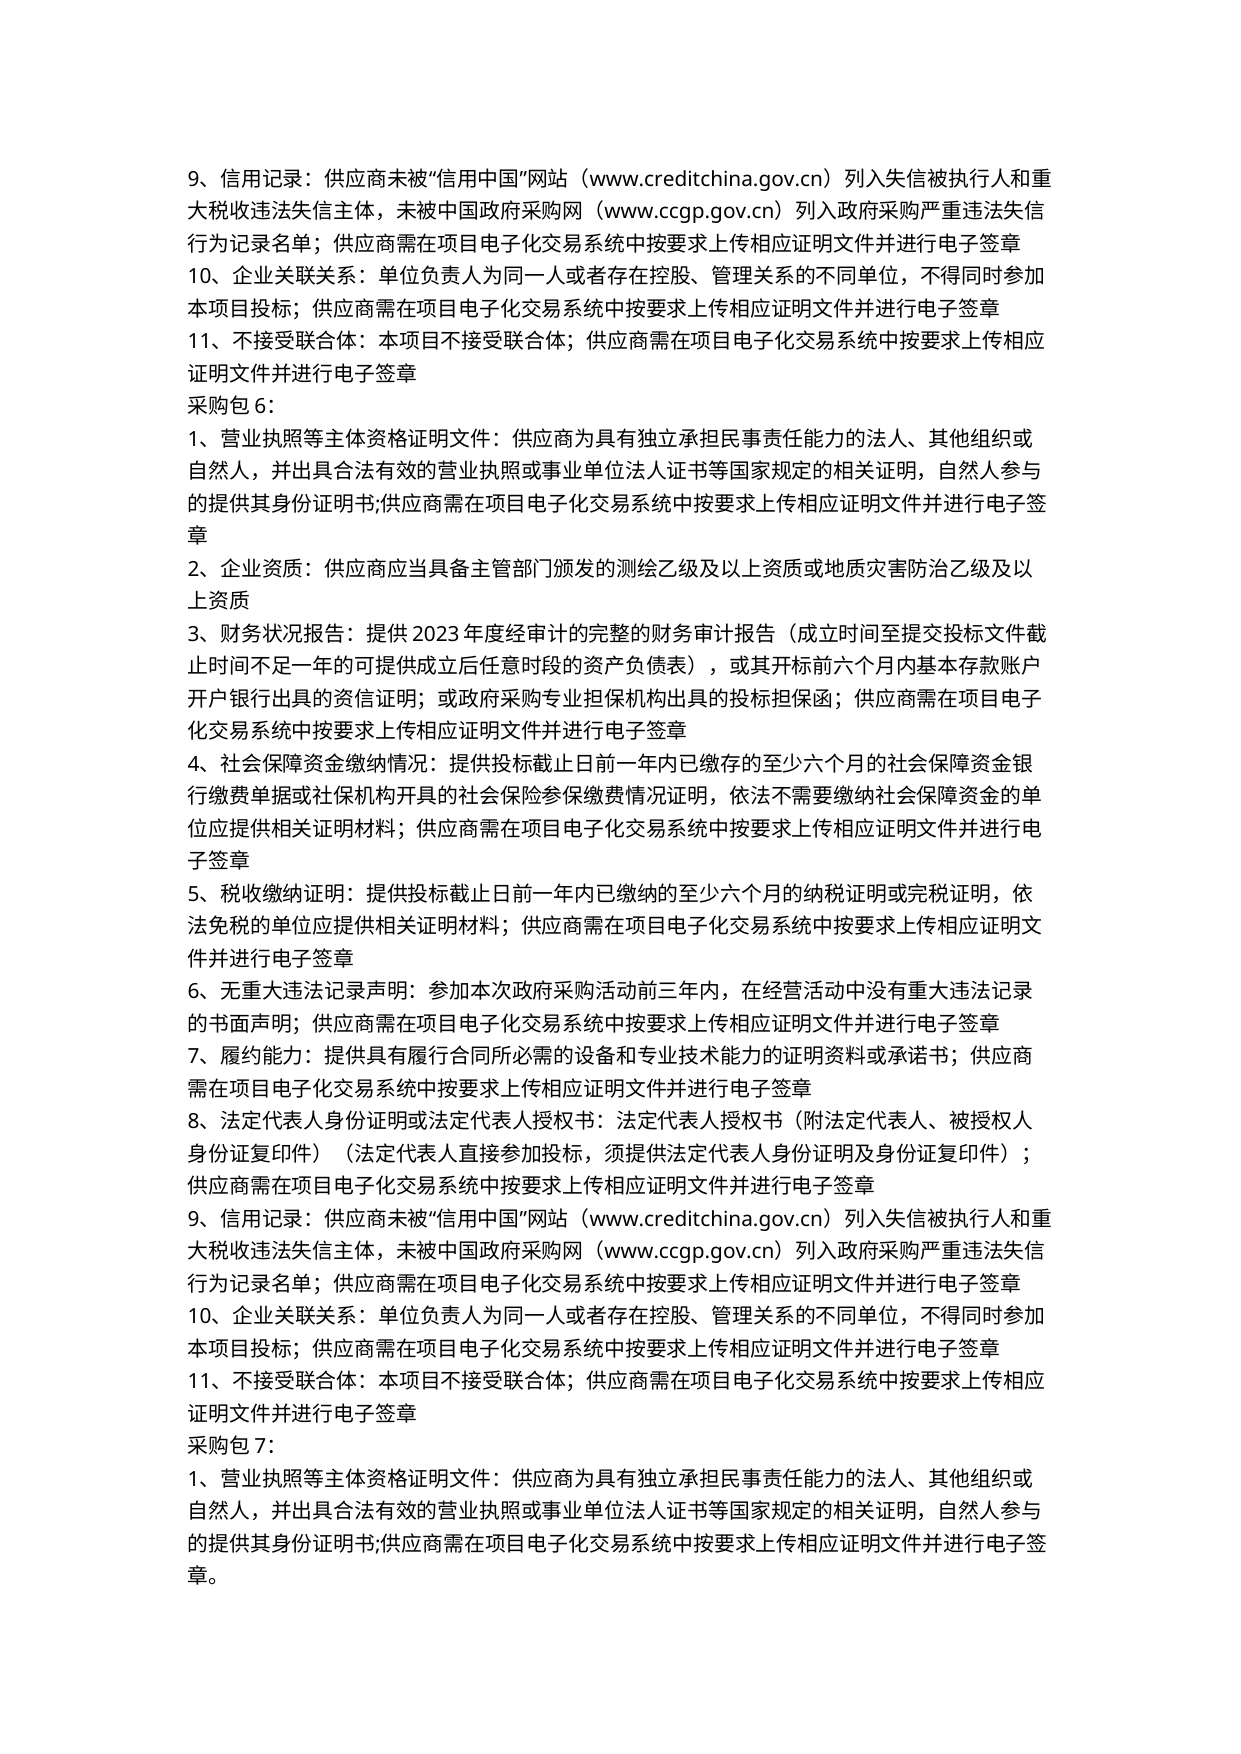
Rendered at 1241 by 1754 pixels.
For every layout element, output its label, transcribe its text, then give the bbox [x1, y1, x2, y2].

text 3、财务状况报告：提供2023年度经审计的完整的财务审计报告（成立时间至提交投标文件截止时间不足一年的可提供成立后任意时段的资产负债表），或其开标前六个月内基本存款账户开户银行出具的资信证明；或政府采购专业担保机构出具的投标担保函；供应商需在项目电子化交易系统中按要求上传相应证明文件并进行电子签章 [187, 617, 1053, 747]
text 8、法定代表人身份证明或法定代表人授权书：法定代表人授权书（附法定代表人、被授权人身份证复印件）（法定代表人直接参加投标，须提供法定代表人身份证明及身份证复印件）；供应商需在项目电子化交易系统中按要求上传相应证明文件并进行电子签章 [187, 1104, 1053, 1202]
text 9、信用记录：供应商未被“信用中国”网站（www.creditchina.gov.cn）列入失信被执行人和重大税收违法失信主体，未被中国政府采购网（www.ccgp.gov.cn）列入政府采购严重违法失信行为记录名单；供应商需在项目电子化交易系统中按要求上传相应证明文件并进行电子签章 [187, 162, 1053, 259]
text 采购包6： [187, 389, 1053, 422]
text 2、企业资质：供应商应当具备主管部门颁发的测绘乙级及以上资质或地质灾害防治乙级及以上资质 [187, 552, 1053, 617]
text 9、信用记录：供应商未被“信用中国”网站（www.creditchina.gov.cn）列入失信被执行人和重大税收违法失信主体，未被中国政府采购网（www.ccgp.gov.cn）列入政府采购严重违法失信行为记录名单；供应商需在项目电子化交易系统中按要求上传相应证明文件并进行电子签章 [187, 1202, 1053, 1299]
text 6、无重大违法记录声明：参加本次政府采购活动前三年内，在经营活动中没有重大违法记录的书面声明；供应商需在项目电子化交易系统中按要求上传相应证明文件并进行电子签章 [187, 974, 1053, 1039]
text 7、履约能力：提供具有履行合同所必需的设备和专业技术能力的证明资料或承诺书；供应商需在项目电子化交易系统中按要求上传相应证明文件并进行电子签章 [187, 1039, 1053, 1104]
text 1、营业执照等主体资格证明文件：供应商为具有独立承担民事责任能力的法人、其他组织或自然人，并出具合法有效的营业执照或事业单位法人证书等国家规定的相关证明，自然人参与的提供其身份证明书;供应商需在项目电子化交易系统中按要求上传相应证明文件并进行电子签章 [187, 422, 1053, 552]
text 10、企业关联关系：单位负责人为同一人或者存在控股、管理关系的不同单位，不得同时参加本项目投标；供应商需在项目电子化交易系统中按要求上传相应证明文件并进行电子签章 [187, 1299, 1053, 1364]
text 采购包7： [187, 1429, 1053, 1462]
text 11、不接受联合体：本项目不接受联合体；供应商需在项目电子化交易系统中按要求上传相应证明文件并进行电子签章 [187, 324, 1053, 389]
text 11、不接受联合体：本项目不接受联合体；供应商需在项目电子化交易系统中按要求上传相应证明文件并进行电子签章 [187, 1364, 1053, 1429]
text 5、税收缴纳证明：提供投标截止日前一年内已缴纳的至少六个月的纳税证明或完税证明，依法免税的单位应提供相关证明材料；供应商需在项目电子化交易系统中按要求上传相应证明文件并进行电子签章 [187, 877, 1053, 974]
text 1、营业执照等主体资格证明文件：供应商为具有独立承担民事责任能力的法人、其他组织或自然人，并出具合法有效的营业执照或事业单位法人证书等国家规定的相关证明，自然人参与的提供其身份证明书;供应商需在项目电子化交易系统中按要求上传相应证明文件并进行电子签章。 [187, 1462, 1053, 1592]
text 10、企业关联关系：单位负责人为同一人或者存在控股、管理关系的不同单位，不得同时参加本项目投标；供应商需在项目电子化交易系统中按要求上传相应证明文件并进行电子签章 [187, 259, 1053, 324]
text 4、社会保障资金缴纳情况：提供投标截止日前一年内已缴存的至少六个月的社会保障资金银行缴费单据或社保机构开具的社会保险参保缴费情况证明，依法不需要缴纳社会保障资金的单位应提供相关证明材料；供应商需在项目电子化交易系统中按要求上传相应证明文件并进行电子签章 [187, 747, 1053, 877]
